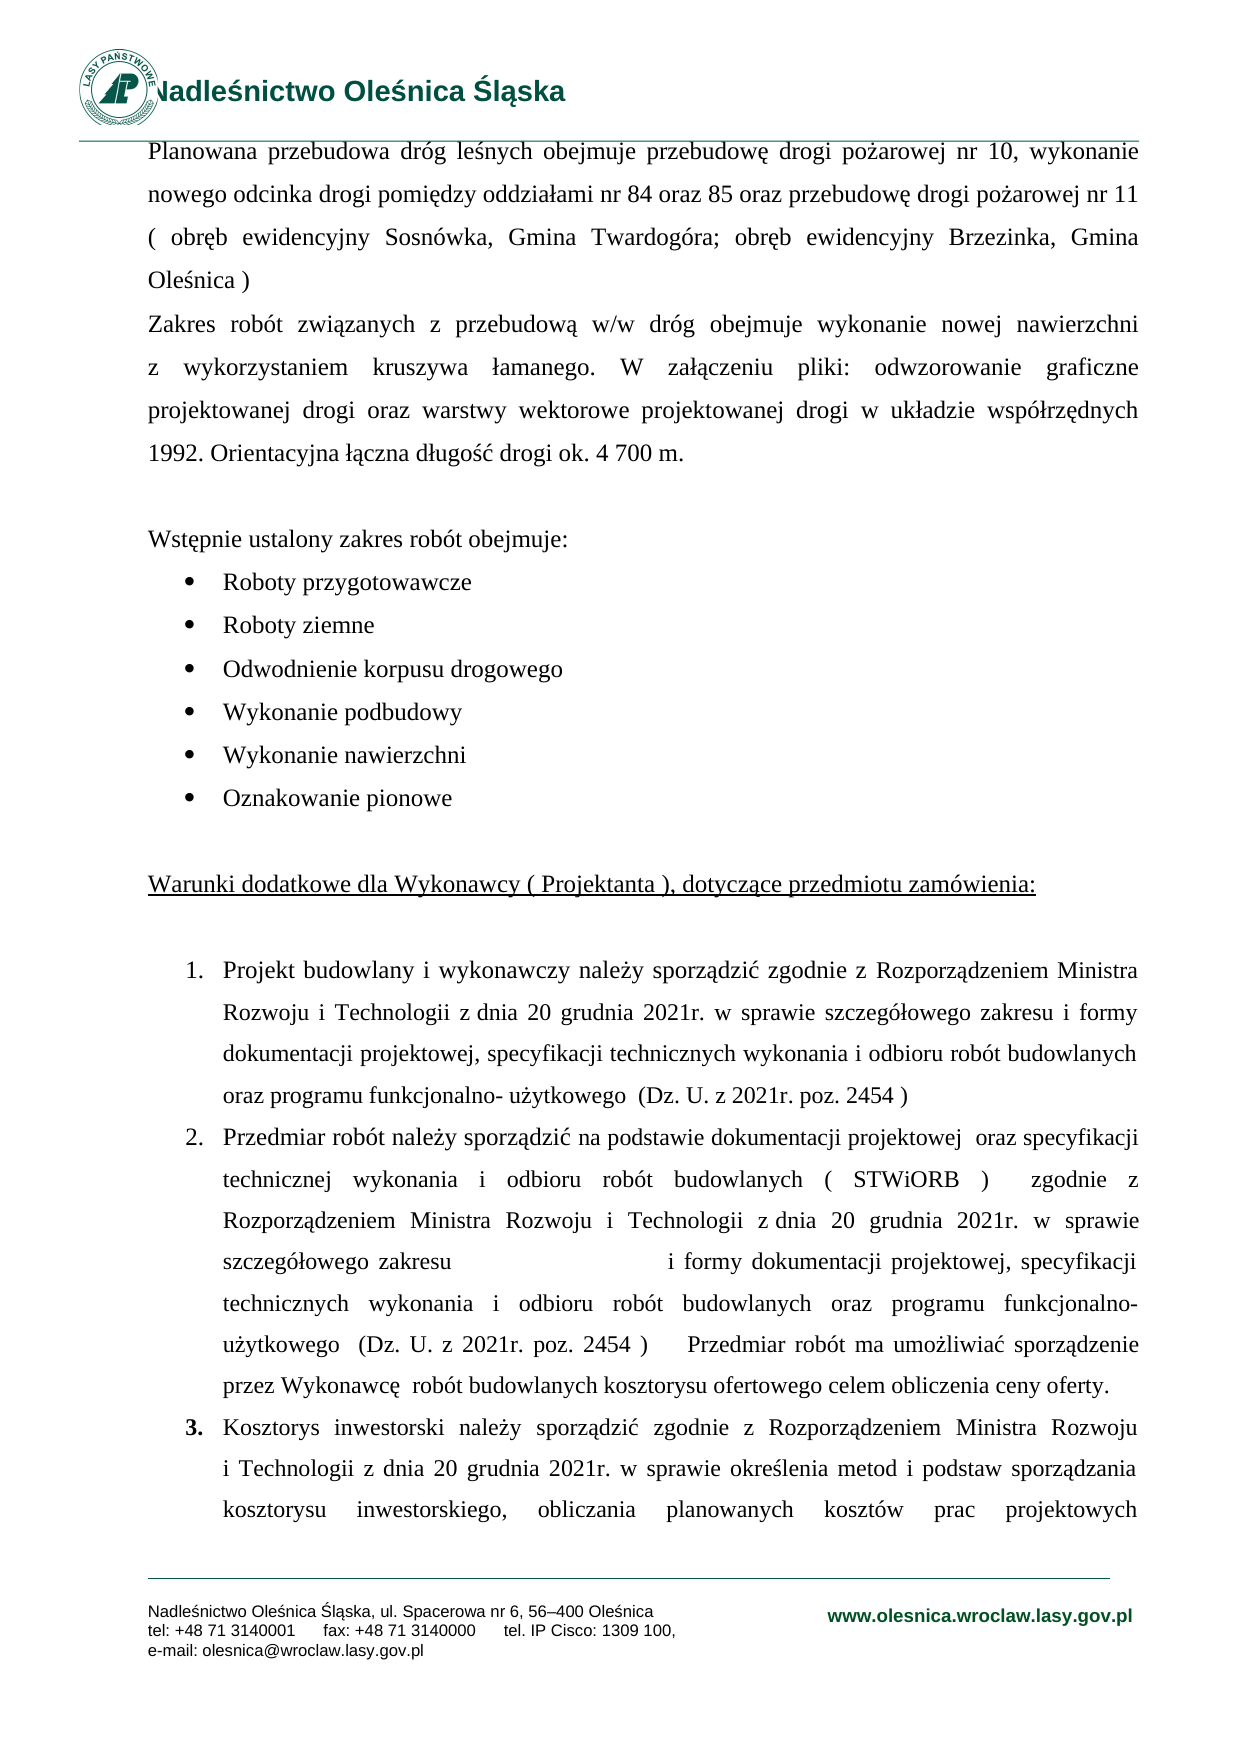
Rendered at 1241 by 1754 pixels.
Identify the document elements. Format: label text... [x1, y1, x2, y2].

list Oznakowanie pionowe [185, 783, 1140, 812]
text Zakres robót związanych z przebudową w/w dróg obejmuje wykonanie nowej nawierzchni z wykorzystaniem kruszywa łamanego. W załączeniu pliki: odwzorowanie graficzne projektowanej drogi oraz warstwy wektorowe projektowanej drogi w układzie współrzędnych 1992. Orientacyjna łączna długość drogi ok. 4 700 m. [148, 309, 1140, 467]
list Roboty ziemne [185, 611, 1140, 639]
text Warunki dodatkowe dla Wykonawcy ( Projektanta ), dotyczące przedmiotu zamówienia: [148, 869, 1140, 898]
list Wykonanie nawierzchni [185, 740, 1140, 769]
text Wstępnie ustalony zakres robót obejmuje: [148, 524, 1140, 553]
list Wykonanie podbudowy [185, 697, 1140, 726]
list Projekt budowlany i wykonawczy należy sporządzić zgodnie z Rozporządzeniem Ministra Rozwoju i Technologii z dnia 20 grudnia 2021r. w sprawie szczegółowego zakresu i formy dokumentacji projektowej, specyfikacji technicznych wykonania i odbioru robót budowlanych oraz programu funkcjonalno- użytkowego (Dz. U. z 2021r. poz. 2454 ) [185, 956, 1138, 1108]
list Roboty przygotowawcze [185, 567, 1140, 596]
list Przedmiar robót należy sporządzić na podstawie dokumentacji projektowej oraz specyfikacji technicznej wykonania i odbioru robót budowlanych ( STWiORB ) zgodnie z Rozporządzeniem Ministra Rozwoju i Technologii z dnia 20 grudnia 2021r. w sprawie szczegółowego zakresu i formy dokumentacji projektowej, specyfikacji technicznych wykonania i odbioru robót budowlanych oraz programu funkcjonalno- użytkowego (Dz. U. z 2021r. poz. 2454 ) Przedmiar robót ma umożliwiać sporządzenie przez Wykonawcę robót budowlanych kosztorysu ofertowego celem obliczenia ceny oferty. [185, 1122, 1140, 1399]
text Planowana przebudowa dróg leśnych obejmuje przebudowę drogi pożarowej nr 10, wykonanie nowego odcinka drogi pomiędzy oddziałami nr 84 oraz 85 oraz przebudowę drogi pożarowej nr 11 ( obręb ewidencyjny Sosnówka, Gmina Twardogóra; obręb ewidencyjny Brzezinka, Gmina Oleśnica ) [148, 136, 1140, 294]
picture [79, 49, 158, 125]
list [185, 1413, 1138, 1523]
list Odwodnienie korpusu drogowego [185, 654, 1140, 682]
